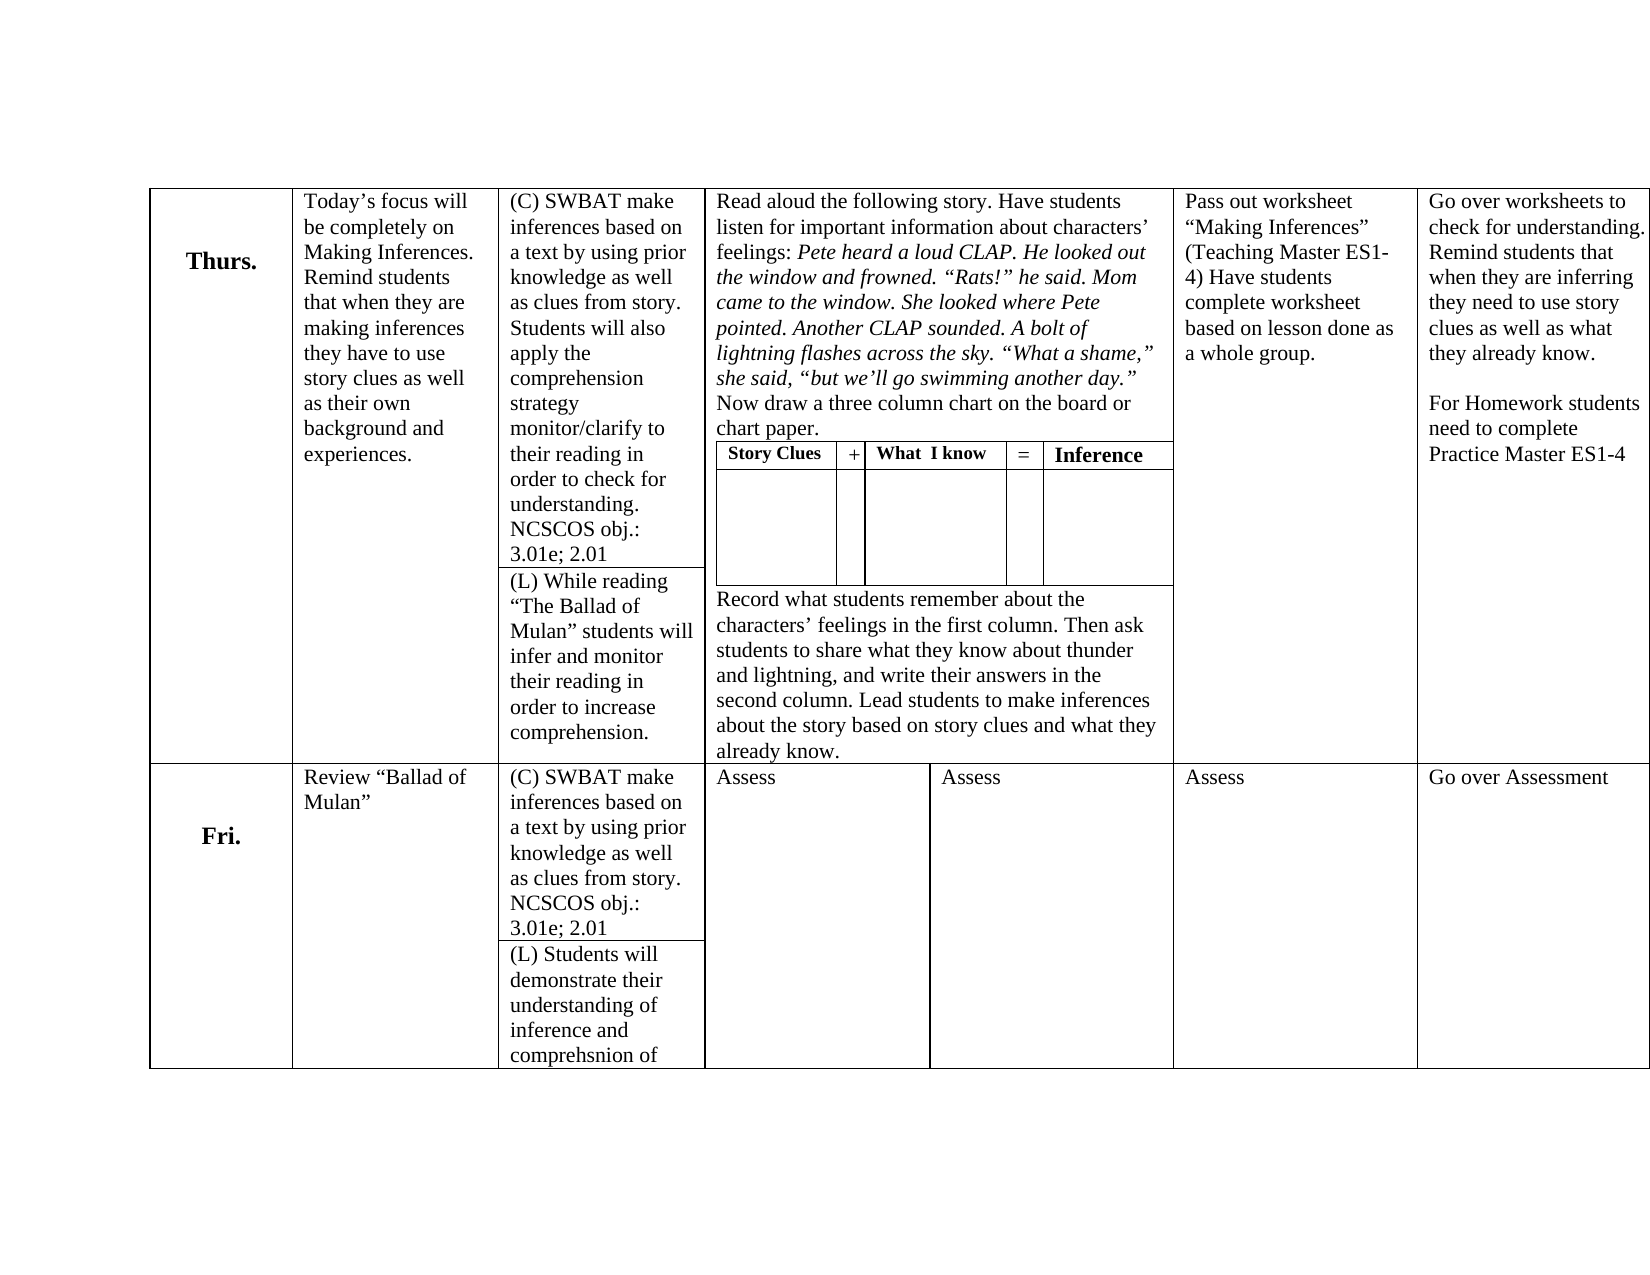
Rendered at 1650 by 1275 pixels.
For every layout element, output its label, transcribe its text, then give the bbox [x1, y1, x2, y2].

table_cell Assess [931, 764, 1173, 1067]
table_cell (L) While reading “The Ballad of Mulan” students will infer and monitor their reading in order to increase comprehension. [499, 568, 704, 763]
table_cell (C) SWBAT make inferences based on a text by using prior knowledge as well as clues from story. NCSCOS obj.: 3.01e; 2.01 [499, 764, 704, 940]
table_cell Assess [706, 764, 929, 1067]
table_cell Go over worksheets to check for understanding. Remind students that when they are inferring they need to use story clues as well as what they already know. For Homework students need to complete Practice Master ES1-4 [1418, 189, 1649, 763]
table_cell (C) SWBAT make inferences based on a text by using prior knowledge as well as clues from story. Students will also apply the comprehension strategy monitor/clarify to their reading in order to check for understanding. NCSCOS obj.: 3.01e; 2.01 [499, 189, 704, 567]
table_cell Review “Ballad of Mulan” [293, 764, 498, 1067]
table_cell Thurs. [151, 189, 292, 763]
table_cell Today’s focus will be completely on Making Inferences. Remind students that when they are making inferences they have to use story clues as well as their own background and experiences. [293, 189, 498, 763]
table_cell Go over Assessment [1418, 764, 1649, 1067]
table_cell Assess [1174, 764, 1417, 1067]
table_cell Read aloud the following story. Have students listen for important information about characters’ feelings: Pete heard a loud CLAP. He looked out the window and frowned. “Rats!” he said. Mom came to the window. She looked where Pete pointed. Another CLAP sounded. A bolt of lightning flashes across the sky. “What a shame,” she said, “but we’ll go swimming another day.” Now draw a three column chart on the board or chart paper. Record what students remember about the characters’ feelings in the first column. Then ask students to share what they know about thunder and lightning, and write their answers in the second column. Lead students to make inferences about the story based on story clues and what they already know. [706, 189, 1173, 763]
table_cell Fri. [151, 764, 292, 1067]
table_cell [499, 941, 704, 1067]
table_cell Pass out worksheet “Making Inferences” (Teaching Master ES1-4) Have students complete worksheet based on lesson done as a whole group. [1174, 189, 1417, 763]
